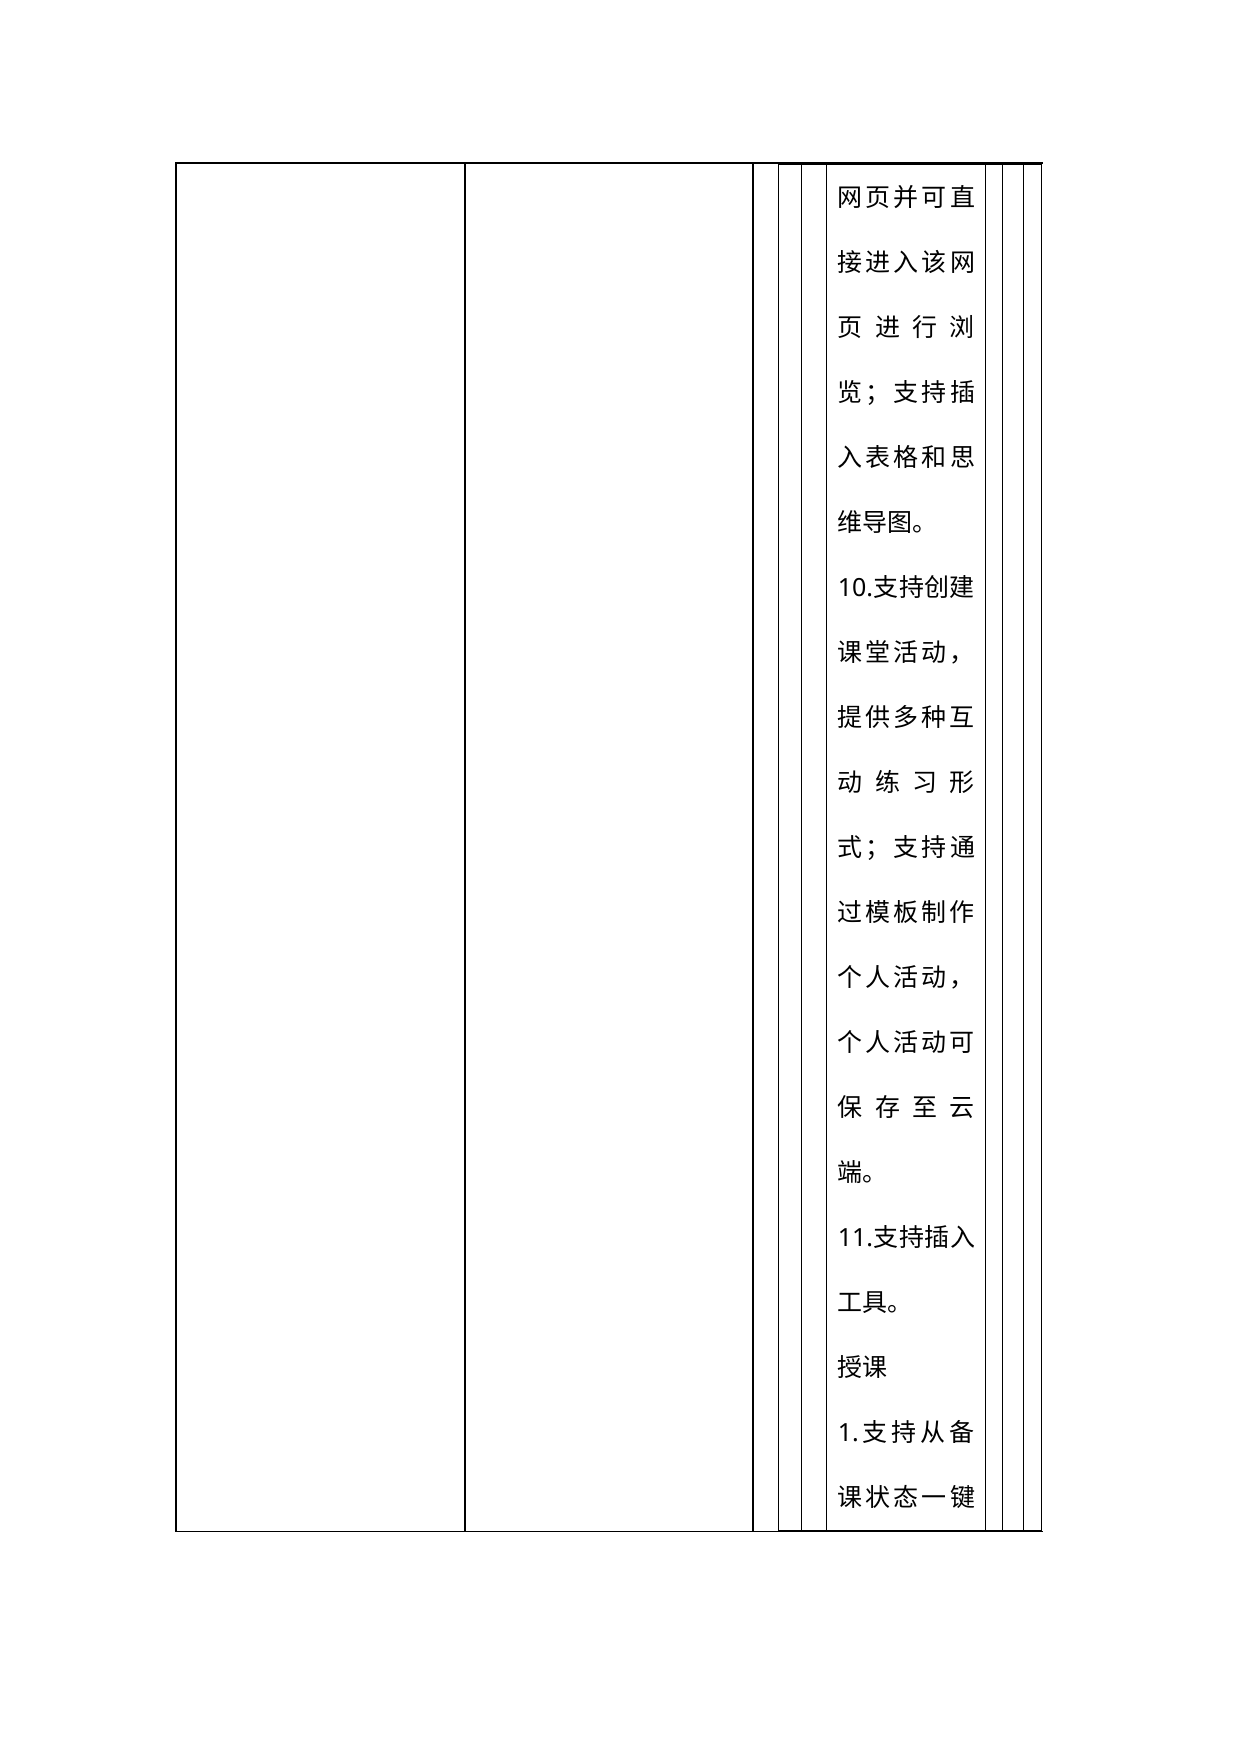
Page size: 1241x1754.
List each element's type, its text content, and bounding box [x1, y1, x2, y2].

table_cell [1024, 165, 1041, 1530]
table_cell [1003, 165, 1023, 1530]
table_cell [754, 164, 778, 1531]
table_cell [802, 165, 826, 1530]
table_cell [466, 164, 752, 1531]
table_cell [779, 165, 801, 1530]
table_cell 1 [177, 164, 464, 1531]
table_cell [986, 165, 1002, 1530]
table_cell [827, 165, 985, 1530]
